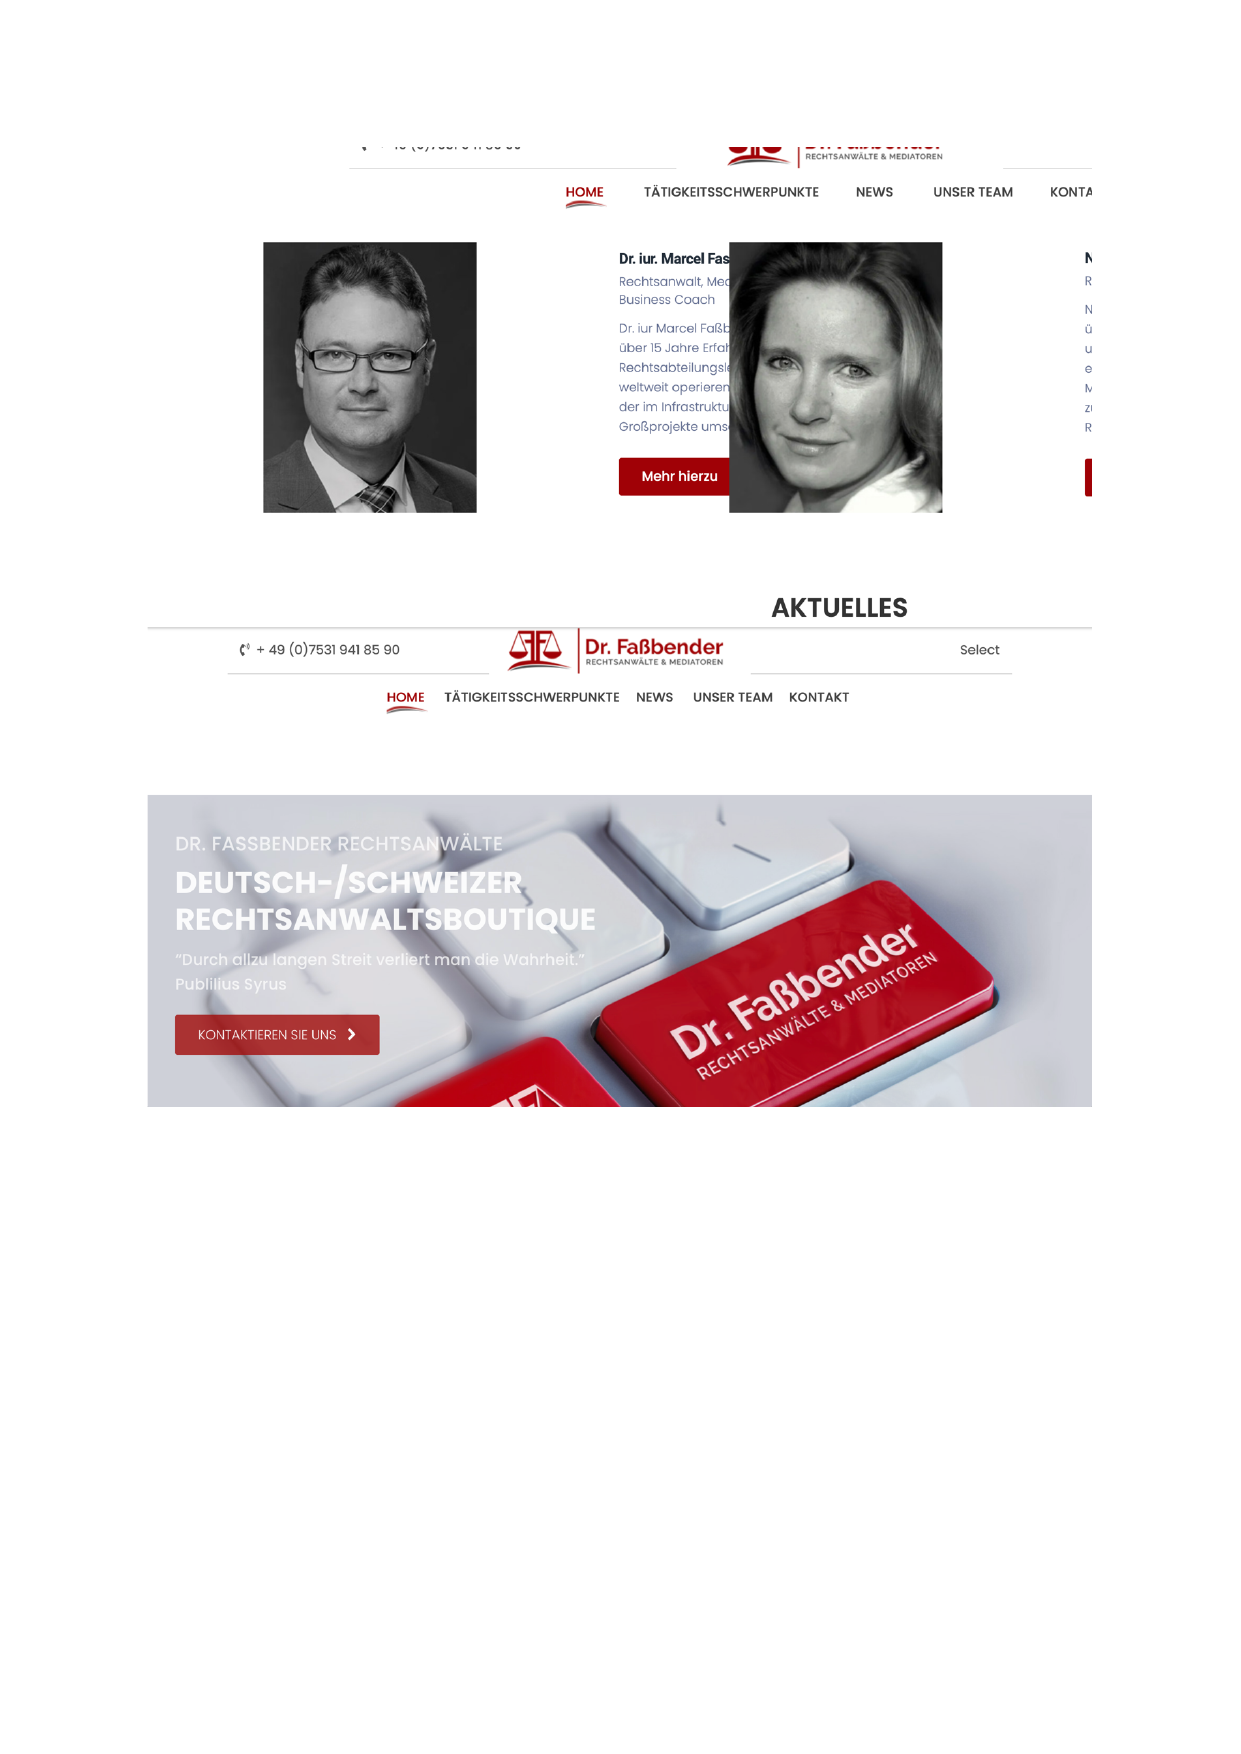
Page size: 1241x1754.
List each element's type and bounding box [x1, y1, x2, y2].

picture [147, 147, 1092, 1107]
